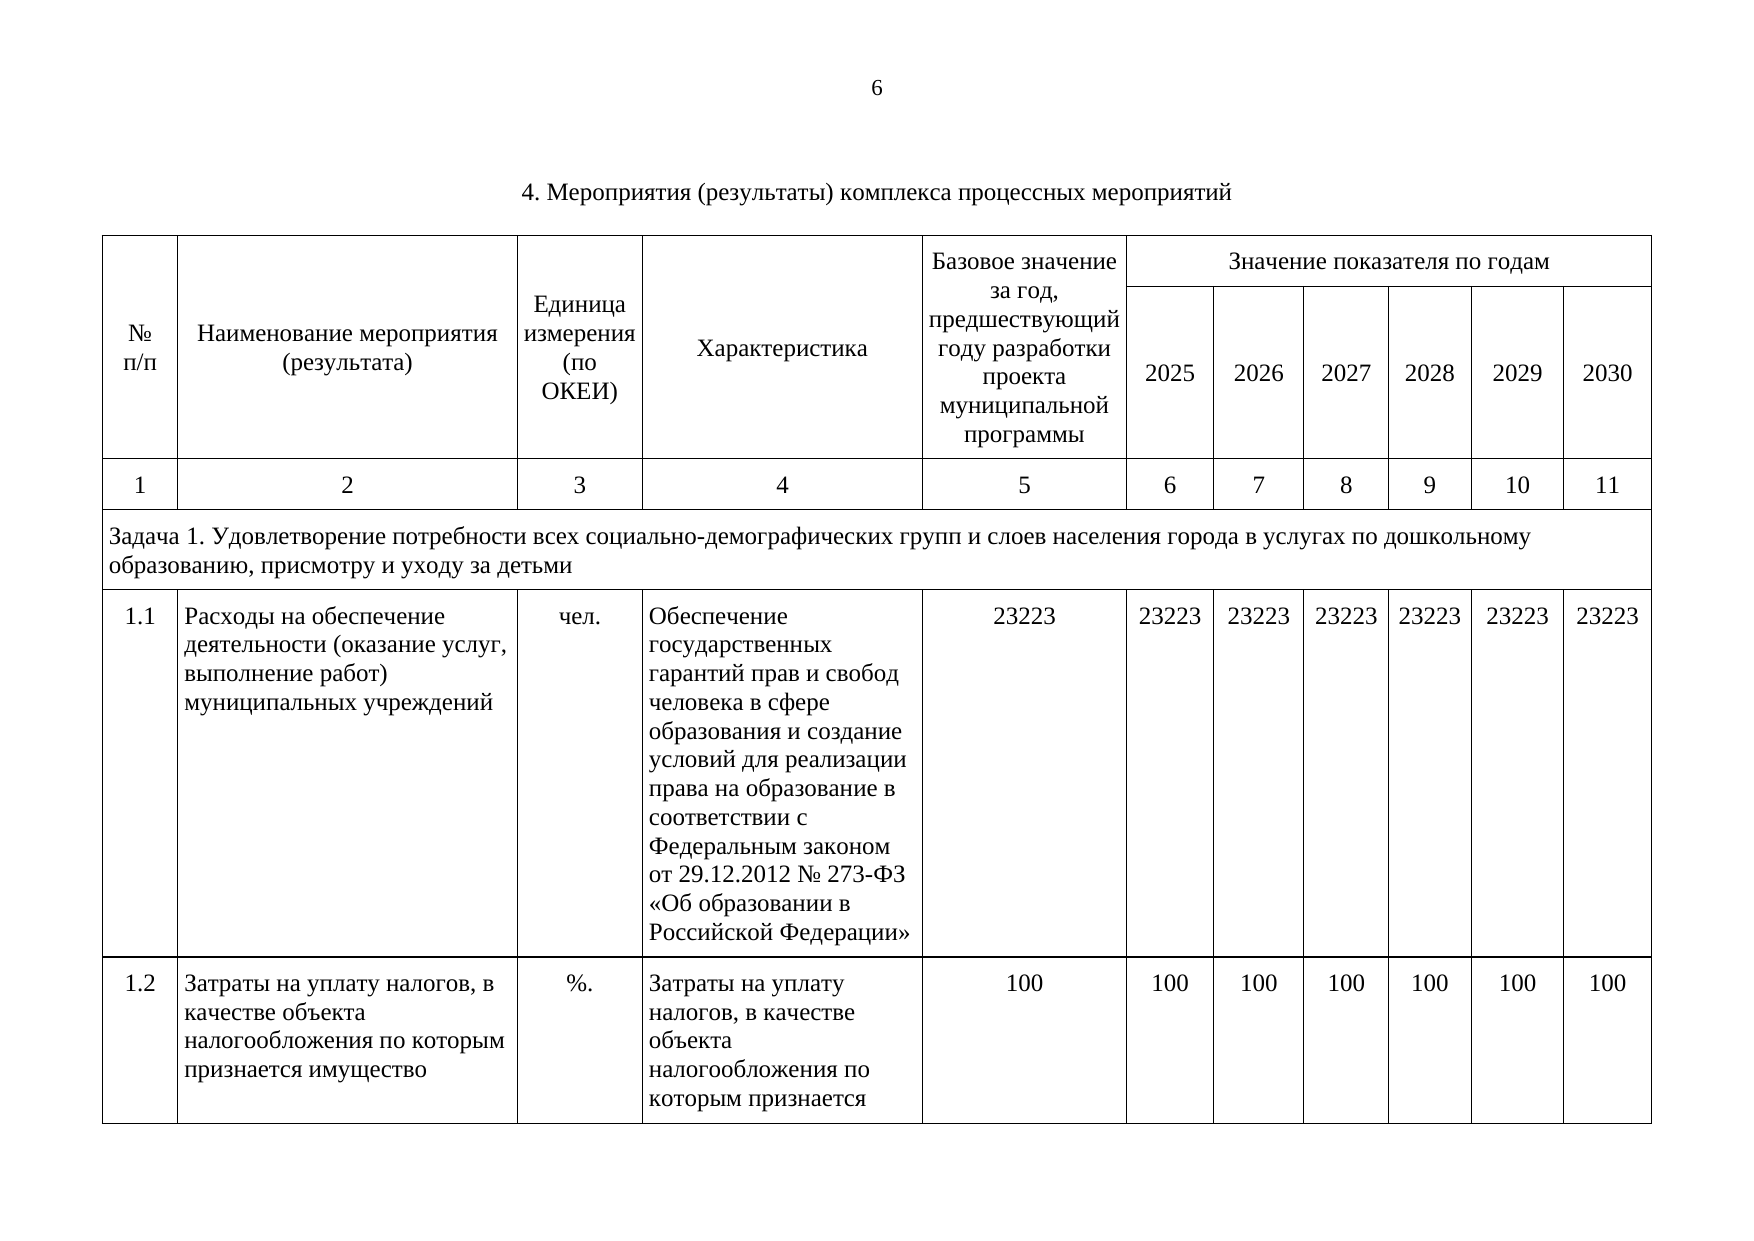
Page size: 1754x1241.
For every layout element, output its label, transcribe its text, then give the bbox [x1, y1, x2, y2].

table_cell 100 [1214, 958, 1303, 1122]
table_header Единица измерения (по ОКЕИ) [518, 236, 642, 458]
table_cell 2026 [1214, 287, 1303, 458]
table_cell 1.2 [103, 958, 177, 1122]
table_cell Задача 1. Удовлетворение потребности всех социально-демографических групп и слоев населения города в услугах по дошкольному образованию, присмотру и уходу за детьми [103, 510, 1651, 589]
table_cell 100 [1564, 958, 1651, 1122]
table_cell %. [518, 958, 642, 1122]
table_cell 2025 [1127, 287, 1213, 458]
table_header Характеристика [643, 236, 922, 458]
table_cell 100 [1127, 958, 1213, 1122]
table_cell Затраты на уплату налогов, в качестве объекта налогообложения по которым признается имущество учреждений» [643, 958, 922, 1122]
table_cell чел. [518, 590, 642, 956]
table_cell 2029 [1472, 287, 1563, 458]
table_cell 100 [1389, 958, 1471, 1122]
table_cell 23223 [1214, 590, 1303, 956]
table_cell 23223 [923, 590, 1126, 956]
table_header Значение показателя по годам [1127, 236, 1651, 286]
table_header № п/п [103, 236, 177, 458]
table_cell 8 [1304, 459, 1388, 509]
table_cell 2027 [1304, 287, 1388, 458]
table_cell Расходы на обеспечение деятельности (оказание услуг, выполнение работ) муниципальных учреждений [178, 590, 517, 956]
table_cell 3 [518, 459, 642, 509]
table_cell 4 [643, 459, 922, 509]
table_cell 23223 [1127, 590, 1213, 956]
table_cell 100 [923, 958, 1126, 1122]
table_cell 9 [1389, 459, 1471, 509]
table_cell 6 [1127, 459, 1213, 509]
table_cell 1 [103, 459, 177, 509]
table_cell 2 [178, 459, 517, 509]
table_cell 23223 [1564, 590, 1651, 956]
table_cell Обеспечение государственных гарантий прав и свобод человека в сфере образования и создание условий для реализации права на образование в соответствии с Федеральным законом от 29.12.2012 № 273-ФЗ «Об образовании в Российской Федерации» [643, 590, 922, 956]
table_cell 23223 [1472, 590, 1563, 956]
table_cell 23223 [1304, 590, 1388, 956]
table_cell 100 [1472, 958, 1563, 1122]
table_cell 5 [923, 459, 1126, 509]
table_cell 23223 [1389, 590, 1471, 956]
text 4. Мероприятия (результаты) комплекса процессных мероприятий [118, 177, 1636, 206]
table_cell 100 [1304, 958, 1388, 1122]
table_cell 2028 [1389, 287, 1471, 458]
table_cell 11 [1564, 459, 1651, 509]
table_cell 2030 [1564, 287, 1651, 458]
table_header Базовое значение за год, предшествующий году разработки проекта муниципальной программы [923, 236, 1126, 458]
table_cell 1.1 [103, 590, 177, 956]
table_cell Затраты на уплату налогов, в качестве объекта налогообложения по которым признается имущество [178, 958, 517, 1122]
table_cell 7 [1214, 459, 1303, 509]
table_cell 10 [1472, 459, 1563, 509]
table_header Наименование мероприятия (результата) [178, 236, 517, 458]
